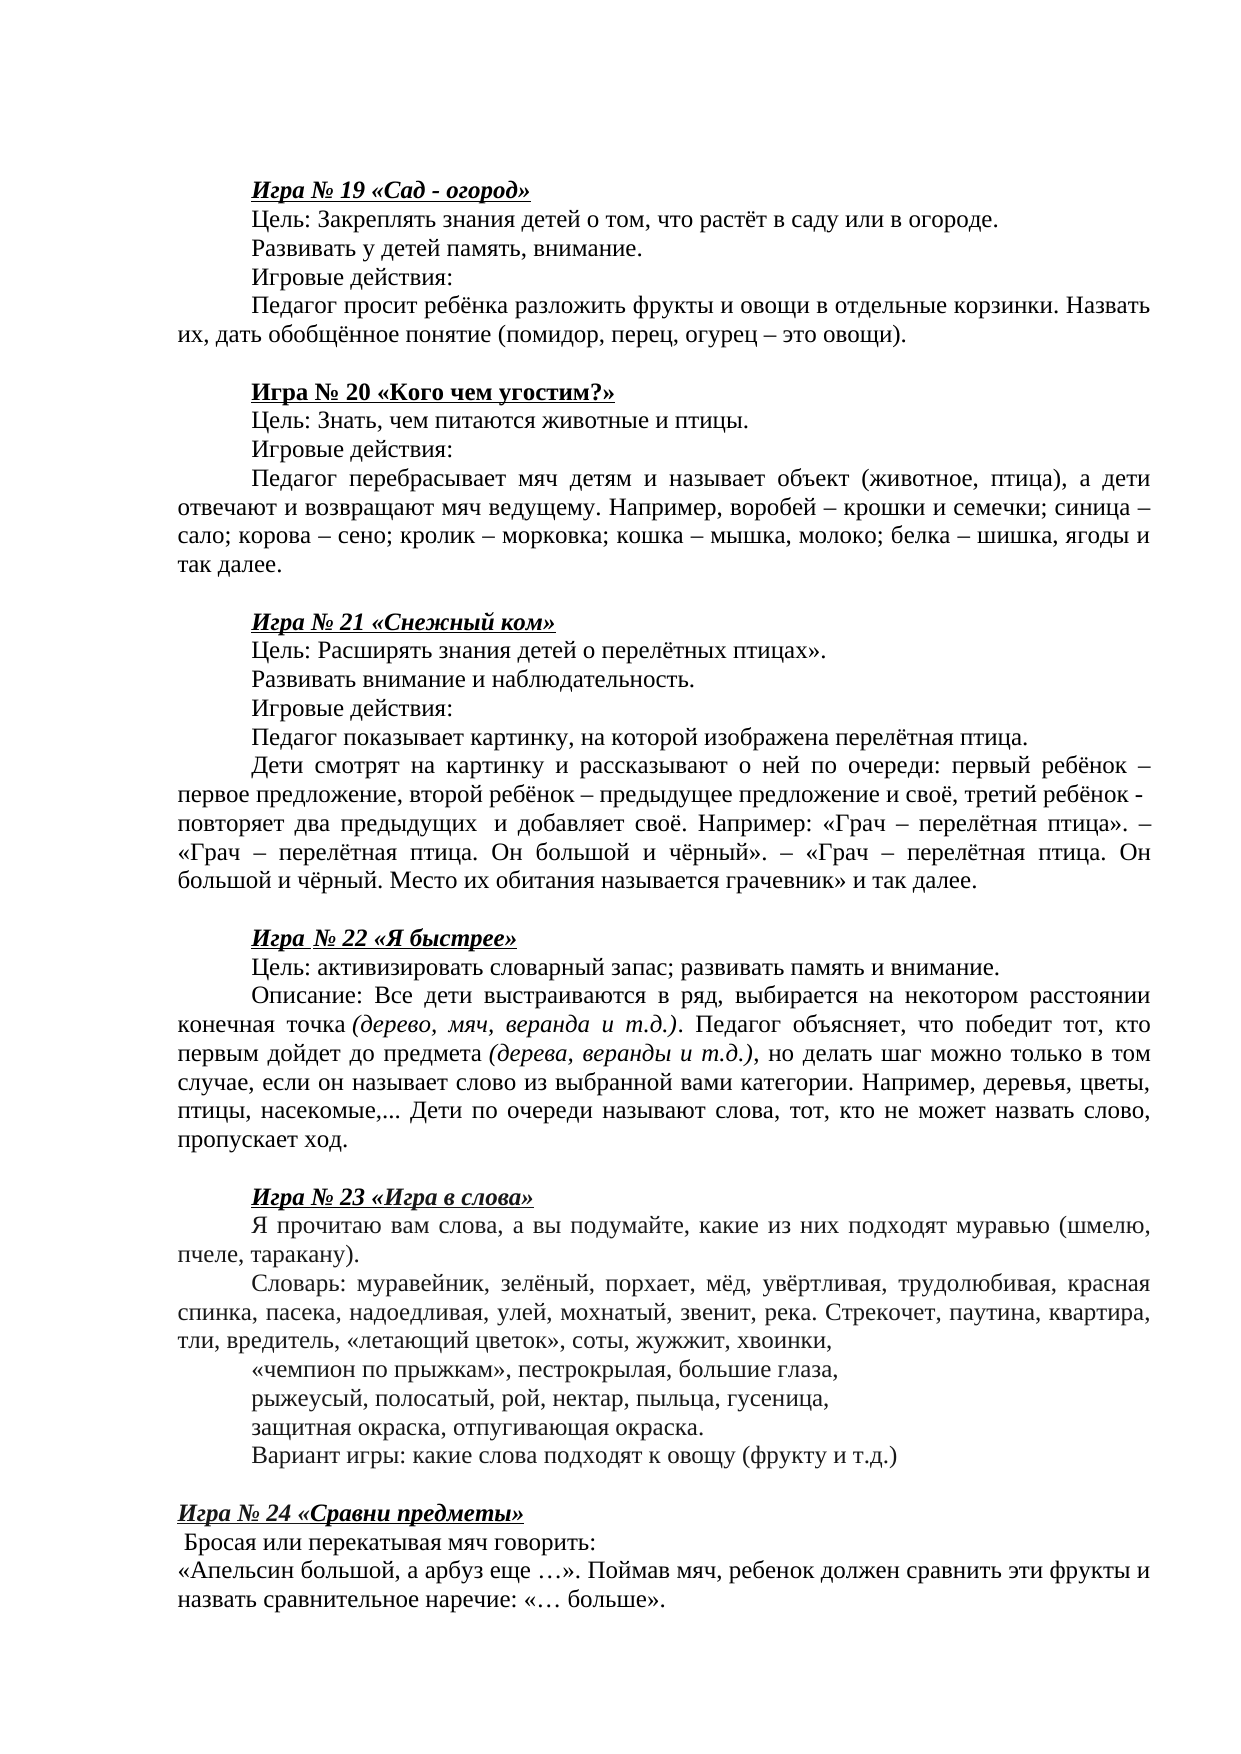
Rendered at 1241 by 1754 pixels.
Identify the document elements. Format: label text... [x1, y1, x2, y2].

text Игровые действия: [177, 434, 1152, 463]
text рыжеусый, полосатый, рой, нектар, пыльца, гусеница, [177, 1383, 1152, 1412]
text Игра № 20 «Кого чем угостим?» [177, 377, 1152, 406]
text Педагог перебрасывает мяч детям и называет объект (животное, птица), а дети отвечают и возвращают мяч ведущему. Например, воробей – крошки и семечки; синица – сало; корова – сено; кролик – морковка; кошка – мышка, молоко; белка – шишка, ягоды и так далее. [177, 463, 1152, 578]
text Педагог просит ребёнка разложить фрукты и овощи в отдельные корзинки. Назвать их, дать обобщённое понятие (помидор, перец, огурец – это овощи). [177, 291, 1152, 348]
text Игра № 22 «Я быстрее» [177, 923, 1152, 952]
text Цель: Закреплять знания детей о том, что растёт в саду или в огороде. [177, 204, 1152, 233]
text Вариант игры: какие слова подходят к овощу (фрукту и т.д.) [177, 1441, 1152, 1469]
text Словарь: муравейник, зелёный, порхает, мёд, увёртливая, трудолюбивая, красная спинка, пасека, надоедливая, улей, мохнатый, звенит, река. Стрекочет, паутина, квартира, тли, вредитель, «летающий цветок», соты, жужжит, хвоинки, [177, 1268, 1152, 1354]
text Дети смотрят на картинку и рассказывают о ней по очереди: первый ребёнок – первое предложение, второй ребёнок – предыдущее предложение и своё, третий ребёнок - повторяет два предыдущих и добавляет своё. Например: «Грач – перелётная птица». – «Грач – перелётная птица. Он большой и чёрный». – «Грач – перелётная птица. Он большой и чёрный. Место их обитания называется грачевник» и так далее. [177, 751, 1152, 894]
text «Апельсин большой, а арбуз еще …». Поймав мяч, ребенок должен сравнить эти фрукты и назвать сравнительное наречие: «… больше». [177, 1556, 1152, 1613]
text Бросая или перекатывая мяч говорить: [177, 1527, 1152, 1556]
text Я прочитаю вам слова, а вы подумайте, какие из них подходят муравью (шмелю, пчеле, таракану). [177, 1211, 1152, 1268]
text Игра № 23 «Игра в слова» [177, 1182, 1152, 1211]
text Развивать у детей память, внимание. [177, 233, 1152, 262]
text Игровые действия: [177, 693, 1152, 722]
text Описание: Все дети выстраиваются в ряд, выбирается на некотором расстоянии конечная точка (дерево, мяч, веранда и т.д.). Педагог объясняет, что победит тот, кто первым дойдет до предмета (дерева, веранды и т.д.), но делать шаг можно только в том случае, если он называет слово из выбранной вами категории. Например, деревья, цветы, птицы, насекомые,... Дети по очереди называют слова, тот, кто не может назвать слово, пропускает ход. [177, 981, 1152, 1153]
text Игровые действия: [177, 262, 1152, 291]
text Педагог показывает картинку, на которой изображена перелётная птица. [177, 722, 1152, 751]
text «чемпион по прыжкам», пестрокрылая, большие глаза, [177, 1354, 1152, 1383]
text Игра № 19 «Сад - огород» [177, 176, 1152, 204]
text Цель: Расширять знания детей о перелётных птицах». [177, 636, 1152, 664]
text Цель: Знать, чем питаются животные и птицы. [177, 406, 1152, 434]
text Цель: активизировать словарный запас; развивать память и внимание. [177, 952, 1152, 981]
text Игра № 21 «Снежный ком» [177, 607, 1152, 636]
text защитная окраска, отпугивающая окраска. [177, 1412, 1152, 1441]
text Игра № 24 «Сравни предметы» [177, 1498, 1152, 1527]
text Развивать внимание и наблюдательность. [177, 664, 1152, 693]
